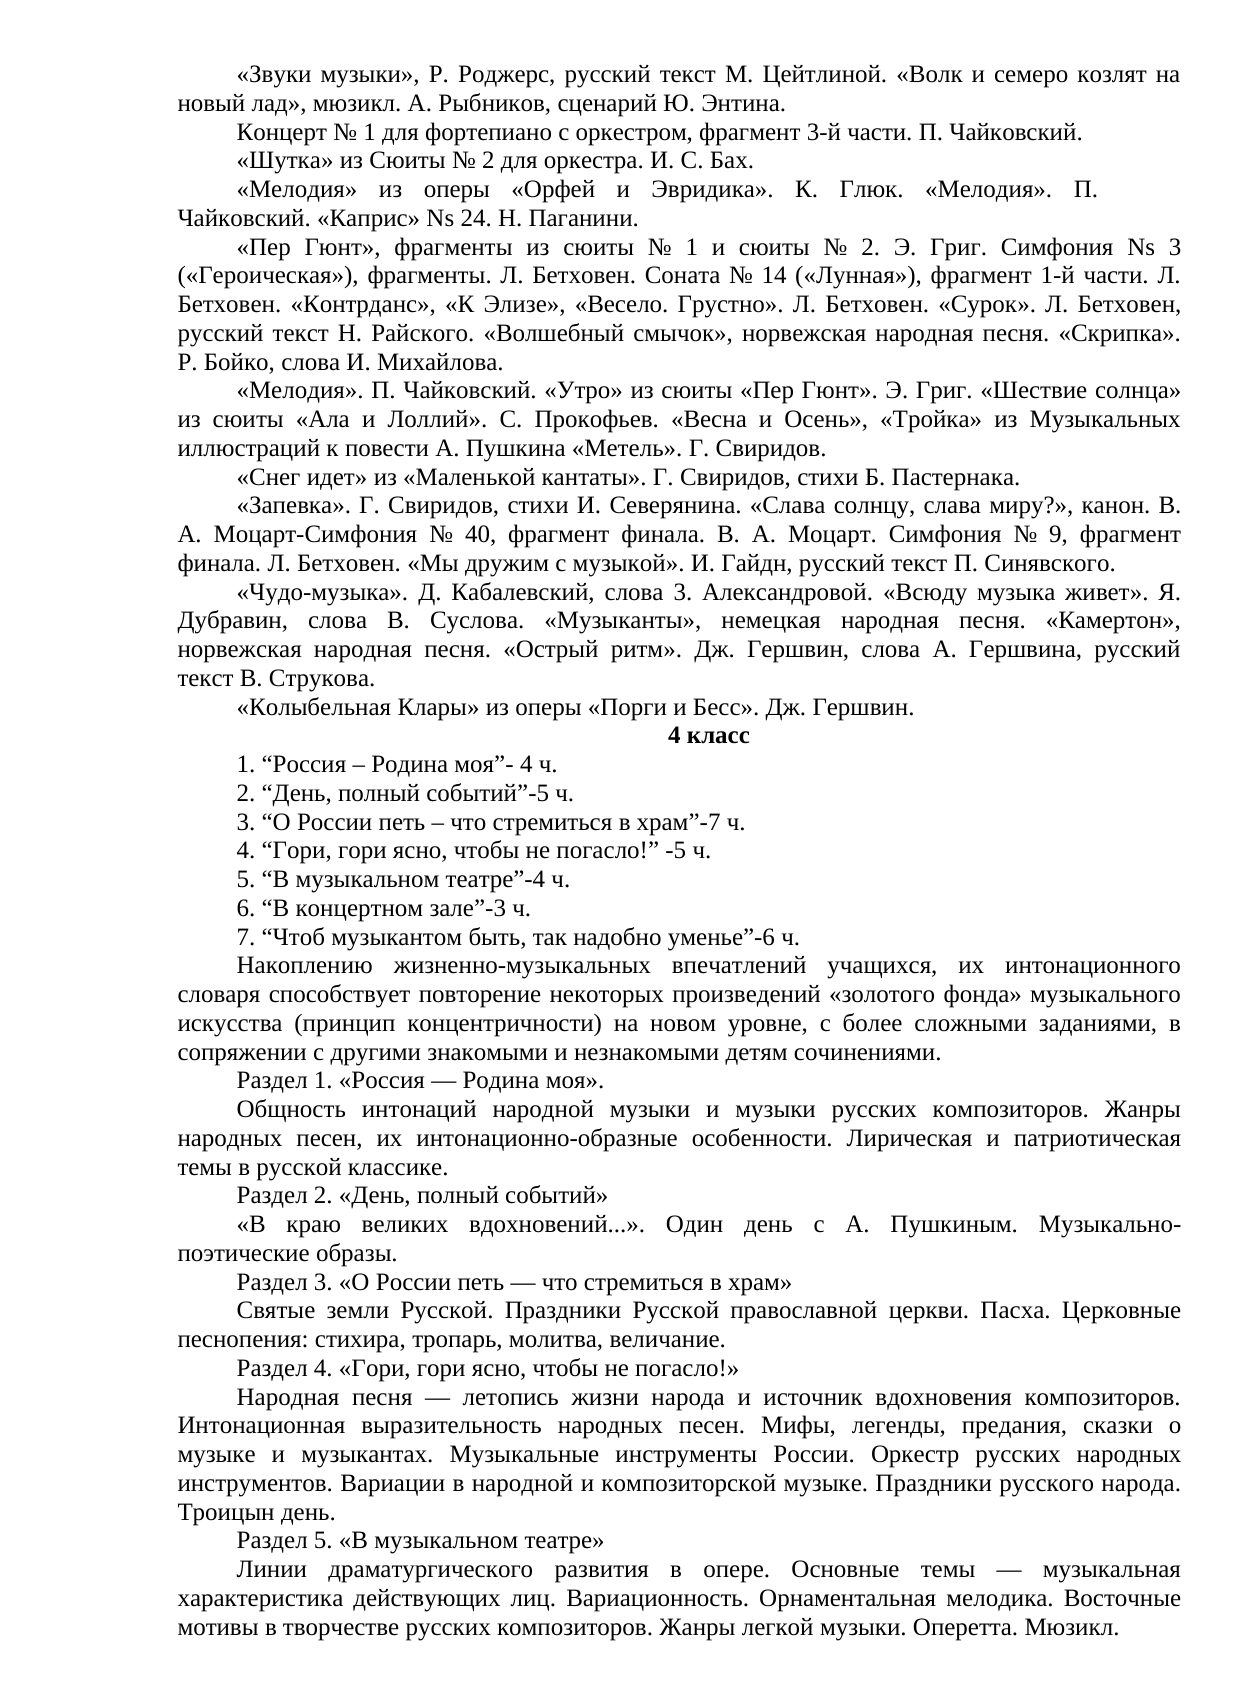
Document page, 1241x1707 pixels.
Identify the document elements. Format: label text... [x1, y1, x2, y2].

text «Мелодия». П. Чайковский. «Утро» из сюиты «Пер Гюнт». Э. Григ. «Шествие солнца» из сюиты «Ала и Лоллий». С. Прокофьев. «Весна и Осень», «Тройка» из Музыкальных иллюстраций к повести А. Пушкина «Метель». Г. Свиридов. [177, 375, 1181, 462]
text 4 класс [177, 720, 1181, 749]
text «Звуки музыки», Р. Роджерс, русский текст М. Цейтлиной. «Волк и семеро козлят на новый лад», мюзикл. А. Рыбников, сценарий Ю. Энтина. [177, 59, 1181, 117]
text «Чудо-музыка». Д. Кабалевский, слова 3. Александровой. «Всюду музыка живет». Я. Дубравин, слова В. Суслова. «Музыканты», немецкая народная песня. «Камертон», норвежская народная песня. «Острый ритм». Дж. Гершвин, слова А. Гершвина, русский текст В. Струкова. [177, 577, 1181, 692]
text Линии драматургического развития в опере. Основные темы — музыкальная характеристика действующих лиц. Вариационность. Орнаментальная мелодика. Восточные мотивы в творчестве русских композиторов. Жанры легкой музыки. Оперетта. Мюзикл. [177, 1554, 1181, 1640]
text Раздел 2. «День, полный событий» [177, 1180, 1181, 1209]
text «Шутка» из Сюиты № 2 для оркестра. И. С. Бах. [177, 145, 1181, 174]
text Раздел 3. «О России петь — что стремиться в храм» [177, 1267, 1181, 1295]
text Раздел 5. «В музыкальном театре» [177, 1525, 1181, 1554]
text 5. “В музыкальном театре”-4 ч. [177, 864, 1181, 893]
text Раздел 4. «Гори, гори ясно, чтобы не погасло!» [177, 1353, 1181, 1382]
text Накоплению жизненно-музыкальных впечатлений учащихся, их интонационного словаря способствует повторение некоторых произведений «золотого фонда» музыкального искусства (принцип концентричности) на новом уровне, с более сложными заданиями, в сопряжении с другими знакомыми и незнакомыми детям сочинениями. [177, 950, 1181, 1065]
text Раздел 1. «Россия — Родина моя». [177, 1065, 1181, 1094]
text Святые земли Русской. Праздники Русской православной церкви. Пасха. Церковные песнопения: стихира, тропарь, молитва, величание. [177, 1295, 1181, 1353]
text «Запевка». Г. Свиридов, стихи И. Северянина. «Слава солнцу, слава миру?», канон. В. А. Моцарт-Симфония № 40, фрагмент финала. В. А. Моцарт. Симфония № 9, фрагмент финала. Л. Бетховен. «Мы дружим с музыкой». И. Гайдн, русский текст П. Синявского. [177, 490, 1181, 577]
text Общность интонаций народной музыки и музыки русских композиторов. Жанры народных песен, их интонационно-образные особенности. Лирическая и патриотическая темы в русской классике. [177, 1094, 1181, 1180]
text 1. “Россия – Родина моя”- 4 ч. [177, 749, 1181, 778]
text Концерт № 1 для фортепиано с оркестром, фрагмент 3-й части. П. Чайковский. [177, 117, 1181, 145]
text 7. “Чтоб музыкантом быть, так надобно уменье”-6 ч. [177, 922, 1181, 950]
text 3. “О России петь – что стремиться в храм”-7 ч. [177, 807, 1181, 835]
text «Мелодия» из оперы «Орфей и Эвридика». К. Глюк. «Мелодия». П. Чайковский. «Каприс» Ns 24. Н. Паганини. [177, 174, 1098, 232]
text «Пер Гюнт», фрагменты из сюиты № 1 и сюиты № 2. Э. Григ. Симфония Ns 3 («Героическая»), фрагменты. Л. Бетховен. Соната № 14 («Лунная»), фрагмент 1-й части. Л. Бетховен. «Контрданс», «К Элизе», «Весело. Грустно». Л. Бетховен. «Сурок». Л. Бетховен, русский текст Н. Райского. «Волшебный смычок», норвежская народная песня. «Скрипка». Р. Бойко, слова И. Михайлова. [177, 232, 1181, 375]
text «В краю великих вдохновений...». Один день с А. Пушкиным. Музыкально-поэтические образы. [177, 1209, 1181, 1267]
text Народная песня — летопись жизни народа и источник вдохновения композиторов. Интонационная выразительность народных песен. Мифы, легенды, предания, сказки о музыке и музыкантах. Музыкальные инструменты России. Оркестр русских народных инструментов. Вариации в народной и композиторской музыке. Праздники русского народа. Троицын день. [177, 1382, 1181, 1525]
text «Снег идет» из «Маленькой кантаты». Г. Свиридов, стихи Б. Пастернака. [177, 462, 1181, 490]
text «Колыбельная Клары» из оперы «Порги и Бесс». Дж. Гершвин. [177, 692, 1181, 720]
text 2. “День, полный событий”-5 ч. [177, 778, 1181, 807]
text 4. “Гори, гори ясно, чтобы не погасло!” -5 ч. [177, 835, 1181, 864]
text 6. “В концертном зале”-3 ч. [177, 893, 1181, 922]
